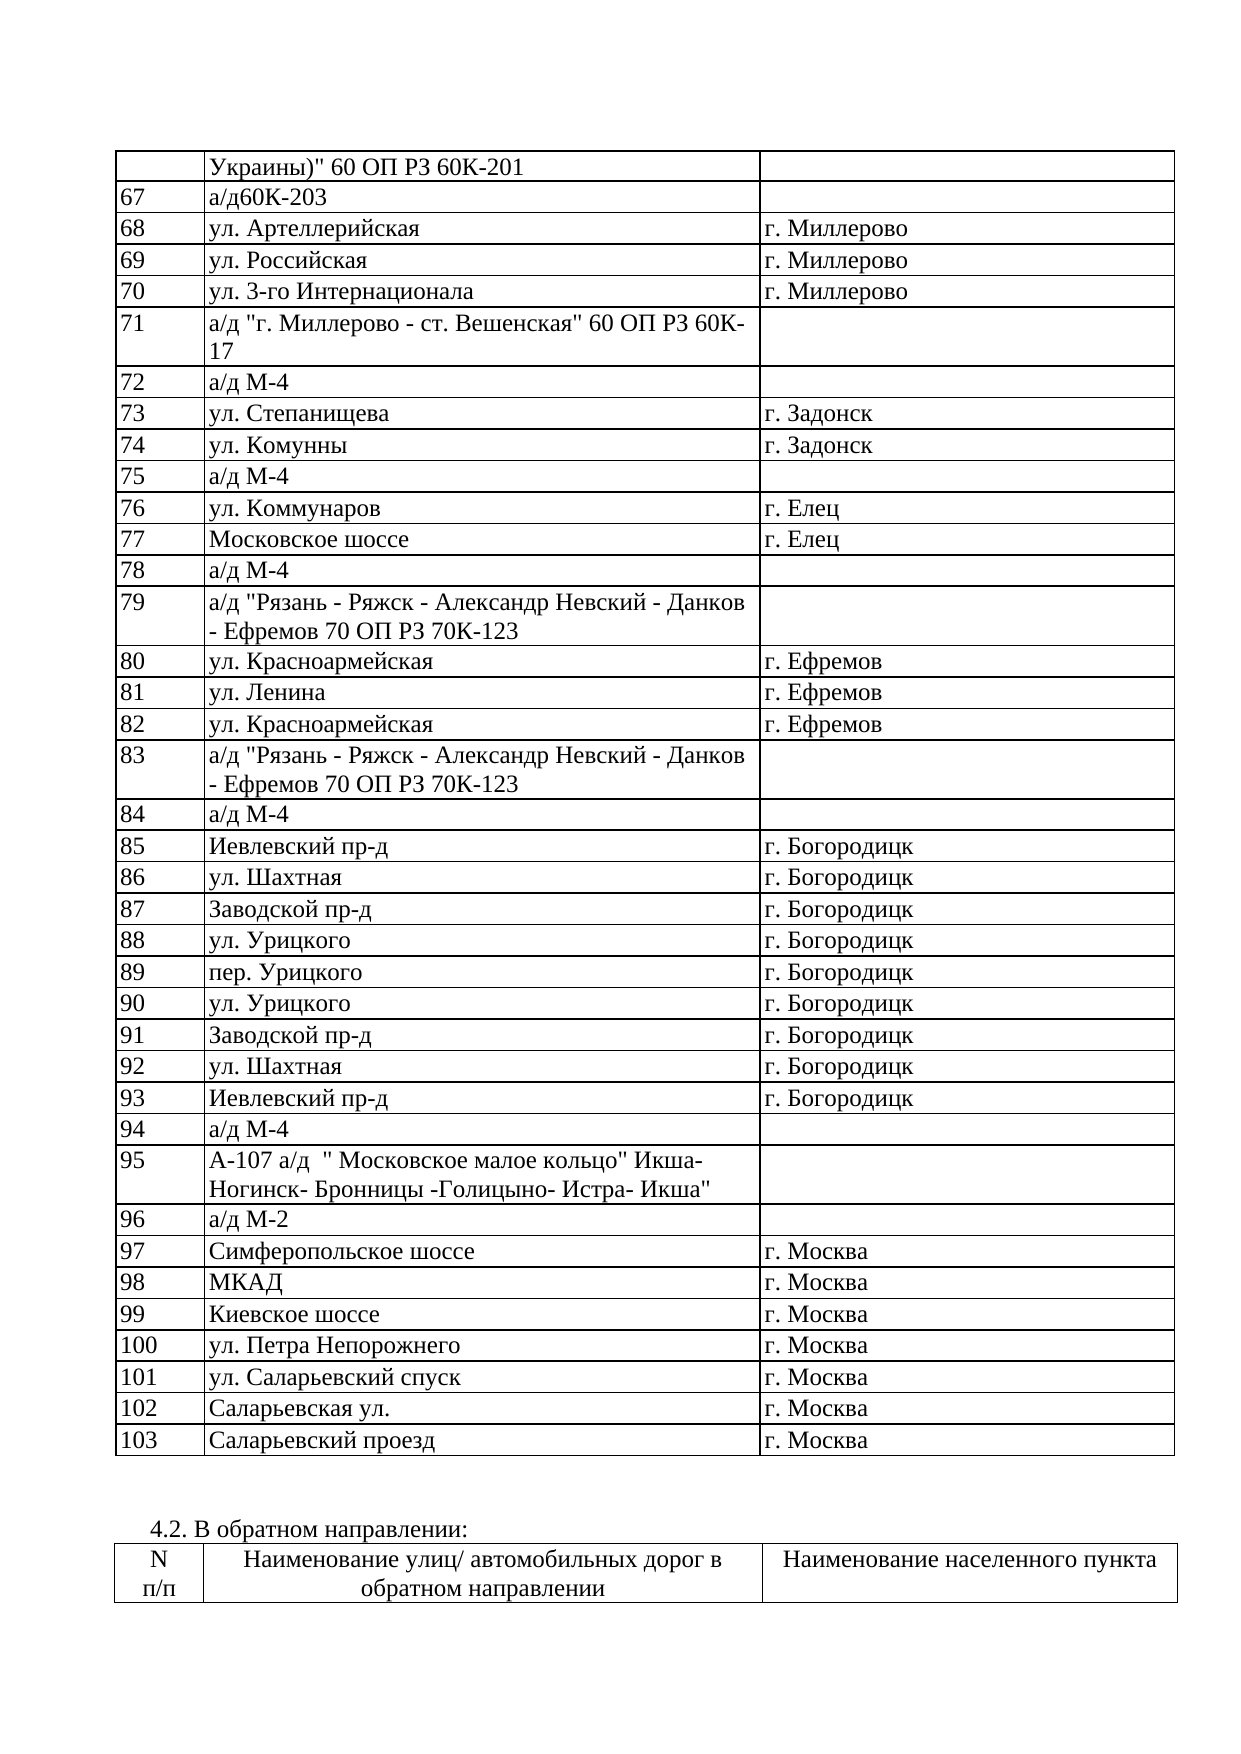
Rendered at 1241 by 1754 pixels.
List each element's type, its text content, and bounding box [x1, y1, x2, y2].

table_cell г. Богородицк [761, 862, 1174, 892]
table_cell а/д М-4 [205, 461, 759, 491]
table_cell 77 [117, 524, 204, 554]
text 4.2. В обратном направлении: [150, 1514, 1090, 1542]
table_cell ул. Ленина [205, 678, 759, 707]
table_cell 80 [117, 646, 204, 676]
table_cell [761, 152, 1174, 180]
table_cell Иевлевский пр-д [205, 1083, 759, 1112]
table_cell г. Миллерово [761, 245, 1174, 275]
table_cell 81 [117, 678, 204, 707]
table_cell Московское шоссе [205, 524, 759, 554]
table_cell Саларьевская ул. [205, 1393, 759, 1423]
table_cell Заводской пр-д [205, 894, 759, 924]
table_cell [761, 308, 1174, 365]
table_cell [761, 182, 1174, 212]
table_cell ул. Степанищева [205, 398, 759, 428]
table_cell 66 [117, 152, 204, 180]
table_cell ул. Красноармейская [205, 646, 759, 676]
table_cell г. Москва [761, 1268, 1174, 1297]
table_cell ул. Артеллерийская [205, 213, 759, 243]
table_cell 89 [117, 957, 204, 987]
table_cell ул. Российская [205, 245, 759, 275]
table_cell 67 [117, 182, 204, 212]
table_cell а/д М-4 [205, 800, 759, 829]
table_cell Киевское шоссе [205, 1299, 759, 1329]
table_cell 79 [117, 587, 204, 644]
table_cell а/д "Рязань - Ряжск - Александр Невский - Данков - Ефремов 70 ОП РЗ 70К-123 [205, 587, 759, 644]
table_cell Заводской пр-д [205, 1020, 759, 1049]
table_cell Саларьевский проезд [205, 1425, 759, 1455]
table_cell 93 [117, 1083, 204, 1112]
table_cell 74 [117, 430, 204, 459]
table_cell г. Задонск [761, 398, 1174, 428]
table_cell [761, 800, 1174, 829]
table_cell г. Миллерово [761, 276, 1174, 306]
table_cell 85 [117, 831, 204, 861]
table_cell г. Москва [761, 1299, 1174, 1329]
table_cell г. Москва [761, 1331, 1174, 1360]
table_cell 99 [117, 1299, 204, 1329]
table_cell 96 [117, 1205, 204, 1234]
table_cell г. Москва [761, 1236, 1174, 1266]
table_cell 100 [117, 1331, 204, 1360]
table_cell [761, 587, 1174, 644]
table_cell а/д М-4 [205, 367, 759, 397]
table_cell 69 [117, 245, 204, 275]
table_cell г. Богородицк [761, 831, 1174, 861]
table_cell 78 [117, 556, 204, 585]
table_cell 71 [117, 308, 204, 365]
table_cell 82 [117, 709, 204, 739]
table_cell г. Задонск [761, 430, 1174, 459]
table_cell 75 [117, 461, 204, 491]
table_cell ул. Шахтная [205, 1051, 759, 1081]
table_header N п/п [115, 1544, 203, 1602]
table_cell ул. Урицкого [205, 925, 759, 955]
table_cell ул. Петра Непорожнего [205, 1331, 759, 1360]
table_cell г. Елец [761, 524, 1174, 554]
table_cell 73 [117, 398, 204, 428]
table_cell г. Богородицк [761, 988, 1174, 1018]
table_cell 95 [117, 1146, 204, 1203]
table_cell г. Богородицк [761, 1083, 1174, 1112]
table_cell ул. Коммунаров [205, 493, 759, 522]
table_cell 102 [117, 1393, 204, 1423]
table_cell 86 [117, 862, 204, 892]
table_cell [205, 152, 759, 180]
table_cell ул. Комунны [205, 430, 759, 459]
table_cell Симферопольское шоссе [205, 1236, 759, 1266]
table_cell г. Москва [761, 1393, 1174, 1423]
table_cell ул. Саларьевский спуск [205, 1362, 759, 1392]
table_cell а/д "Рязань - Ряжск - Александр Невский - Данков - Ефремов 70 ОП РЗ 70К-123 [205, 741, 759, 798]
table_cell 97 [117, 1236, 204, 1266]
table_cell а/д60К-203 [205, 182, 759, 212]
table_header Наименование улиц/ автомобильных дорог в обратном направлении [204, 1544, 762, 1602]
table_cell [761, 461, 1174, 491]
table_cell г. Ефремов [761, 709, 1174, 739]
table_cell 84 [117, 800, 204, 829]
table_cell А-107 а/д " Московское малое кольцо" Икша- Ногинск- Бронницы -Голицыно- Истра- Икша" [205, 1146, 759, 1203]
table_cell [761, 1146, 1174, 1203]
table_cell 83 [117, 741, 204, 798]
table_cell а/д М-2 [205, 1205, 759, 1234]
table_cell [761, 741, 1174, 798]
table_cell 70 [117, 276, 204, 306]
table_header Наименование населенного пункта [763, 1544, 1177, 1602]
table_cell г. Богородицк [761, 894, 1174, 924]
table_cell 98 [117, 1268, 204, 1297]
table_cell 72 [117, 367, 204, 397]
table_cell а/д "г. Миллерово - ст. Вешенская" 60 ОП РЗ 60К-17 [205, 308, 759, 365]
table_cell г. Москва [761, 1362, 1174, 1392]
table_cell пер. Урицкого [205, 957, 759, 987]
table_cell 76 [117, 493, 204, 522]
table_cell г. Миллерово [761, 213, 1174, 243]
table_cell ул. 3-го Интернационала [205, 276, 759, 306]
table_cell г. Богородицк [761, 957, 1174, 987]
table_cell г. Богородицк [761, 925, 1174, 955]
table_cell г. Богородицк [761, 1051, 1174, 1081]
table_cell 90 [117, 988, 204, 1018]
table_cell г. Москва [761, 1425, 1174, 1455]
table_cell 88 [117, 925, 204, 955]
table_cell ул. Шахтная [205, 862, 759, 892]
table_cell а/д М-4 [205, 556, 759, 585]
table_cell 91 [117, 1020, 204, 1049]
table_cell а/д М-4 [205, 1114, 759, 1144]
table_cell ул. Урицкого [205, 988, 759, 1018]
table_cell [761, 1205, 1174, 1234]
table_cell [761, 556, 1174, 585]
table_cell г. Елец [761, 493, 1174, 522]
table_cell 101 [117, 1362, 204, 1392]
table_cell ул. Красноармейская [205, 709, 759, 739]
table_cell Иевлевский пр-д [205, 831, 759, 861]
table_cell 92 [117, 1051, 204, 1081]
table_cell [761, 1114, 1174, 1144]
table_cell МКАД [205, 1268, 759, 1297]
table_cell г. Ефремов [761, 678, 1174, 707]
table_cell 68 [117, 213, 204, 243]
table_cell 103 [117, 1425, 204, 1455]
table_cell [761, 367, 1174, 397]
table_cell 87 [117, 894, 204, 924]
table_cell г. Богородицк [761, 1020, 1174, 1049]
table_cell 94 [117, 1114, 204, 1144]
table_cell г. Ефремов [761, 646, 1174, 676]
